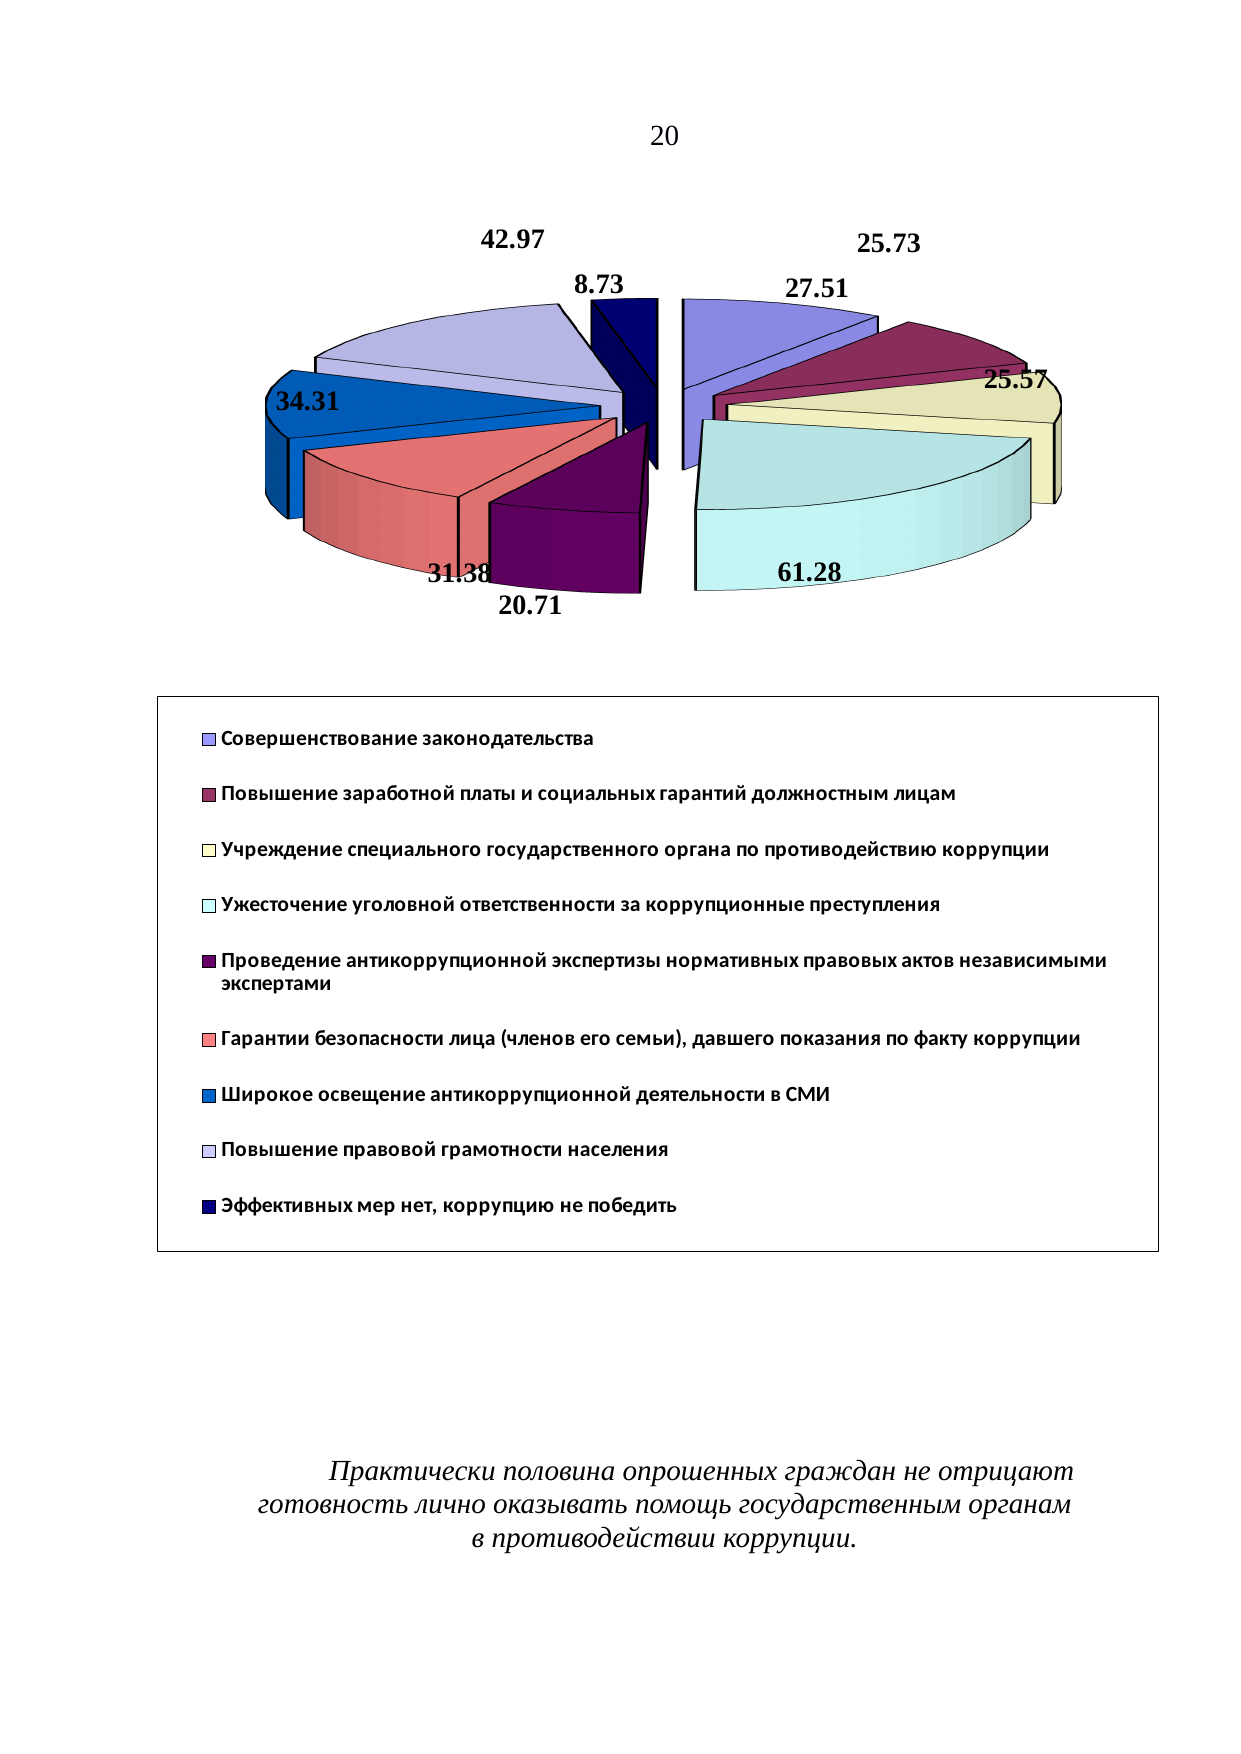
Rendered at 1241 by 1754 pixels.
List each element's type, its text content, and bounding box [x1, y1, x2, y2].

text Практически половина опрошенных граждан не отрицают готовность лично оказывать помощь государственным органам в противодействии коррупции. [177, 1453, 1152, 1553]
